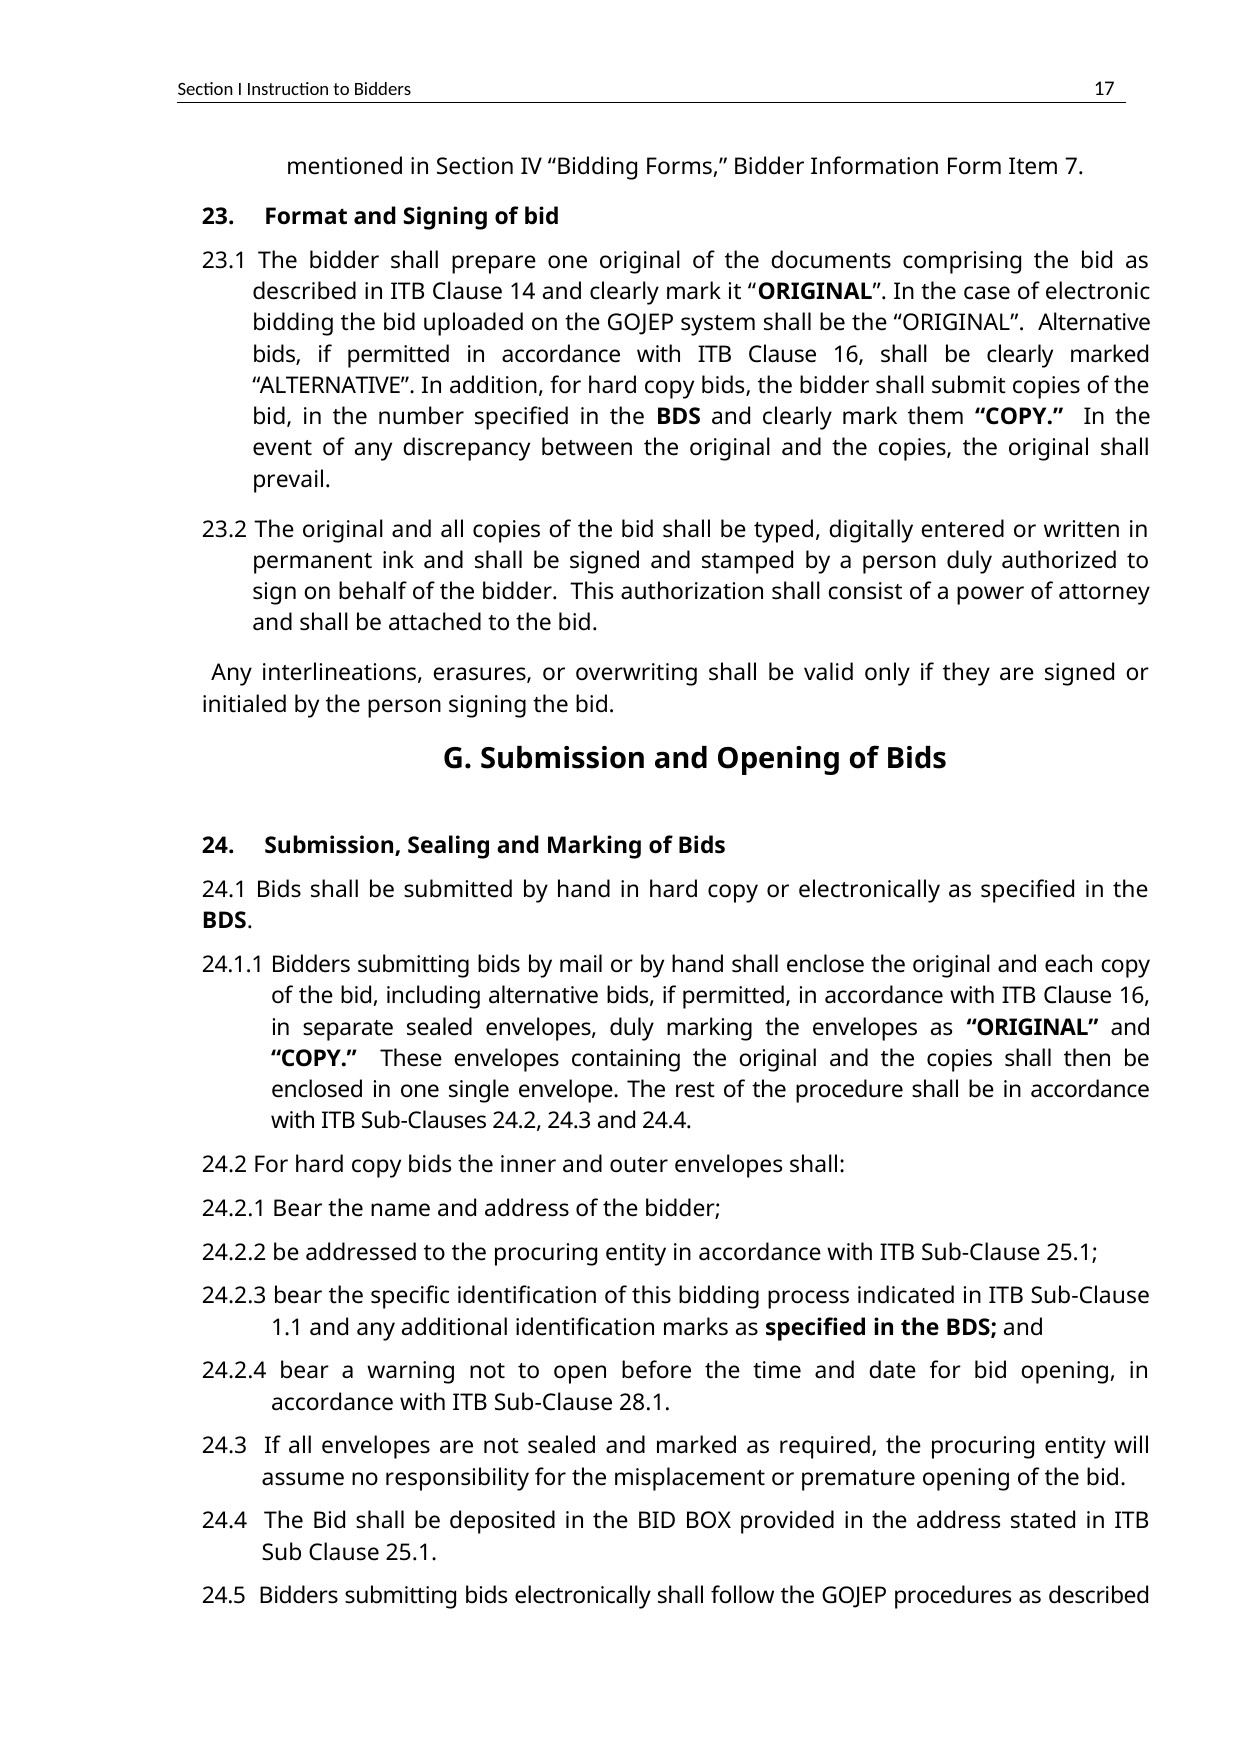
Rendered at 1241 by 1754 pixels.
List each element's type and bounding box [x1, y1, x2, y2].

table_header [177, 150, 1173, 1611]
